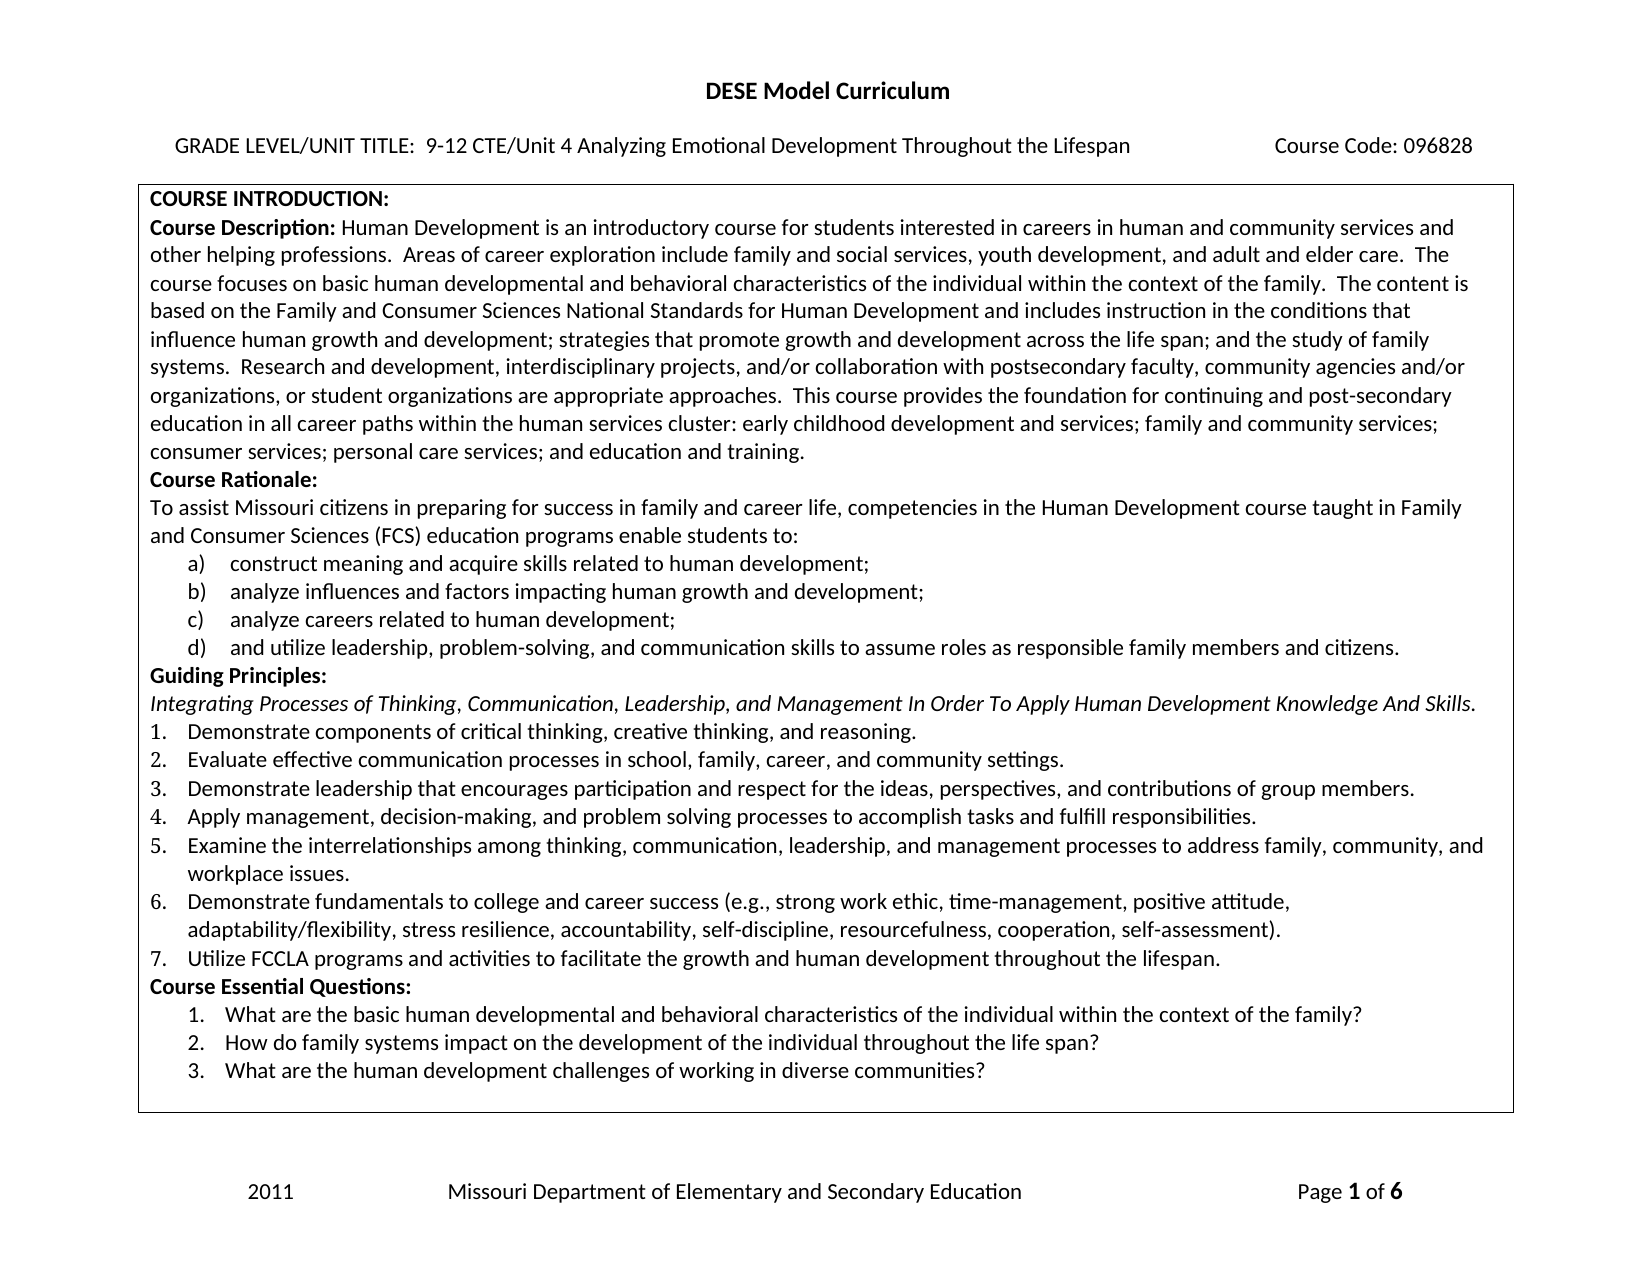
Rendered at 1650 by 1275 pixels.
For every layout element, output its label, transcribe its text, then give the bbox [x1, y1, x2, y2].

table_header COURSE INTRODUCTION: Course Description: Human Development is an introductory course for students interested in careers in human and community services and other helping professions. Areas of career exploration include family and social services, youth development, and adult and elder care. The course focuses on basic human developmental and behavioral characteristics of the individual within the context of the family. The content is based on the Family and Consumer Sciences National Standards for Human Development and includes instruction in the conditions that influence human growth and development; strategies that promote growth and development across the life span; and the study of family systems. Research and development, interdisciplinary projects, and/or collaboration with postsecondary faculty, community agencies and/or organizations, or student organizations are appropriate approaches. This course provides the foundation for continuing and post-secondary education in all career paths within the human services cluster: early childhood development and services; family and community services; consumer services; personal care services; and education and training. Course Rationale: To assist Missouri citizens in preparing for success in family and career life, competencies in the Human Development course taught in Family and Consumer Sciences (FCS) education programs enable students to: construct meaning and acquire skills related to human development; analyze influences and factors impacting human growth and development; analyze careers related to human development; and utilize leadership, problem-solving, and communication skills to assume roles as responsible family members and citizens. Guiding Principles: Integrating Processes of Thinking, Communication, Leadership, and Management In Order To Apply Human Development Knowledge And Skills. Demonstrate components of critical thinking, creative thinking, and reasoning. Evaluate effective communication processes in school, family, career, and community settings. Demonstrate leadership that encourages participation and respect for the ideas, perspectives, and contributions of group members. Apply management, decision-making, and problem solving processes to accomplish tasks and fulfill responsibilities. Examine the interrelationships among thinking, communication, leadership, and management processes to address family, community, and workplace issues. Demonstrate fundamentals to college and career success (e.g., strong work ethic, time-management, positive attitude, adaptability/flexibility, stress resilience, accountability, self-discipline, resourcefulness, cooperation, self-assessment). Utilize FCCLA programs and activities to facilitate the growth and human development throughout the lifespan. Course Essential Questions: What are the basic human developmental and behavioral characteristics of the individual within the context of the family? How do family systems impact on the development of the individual throughout the life span? What are the human development challenges of working in diverse communities? [139, 185, 1513, 1112]
